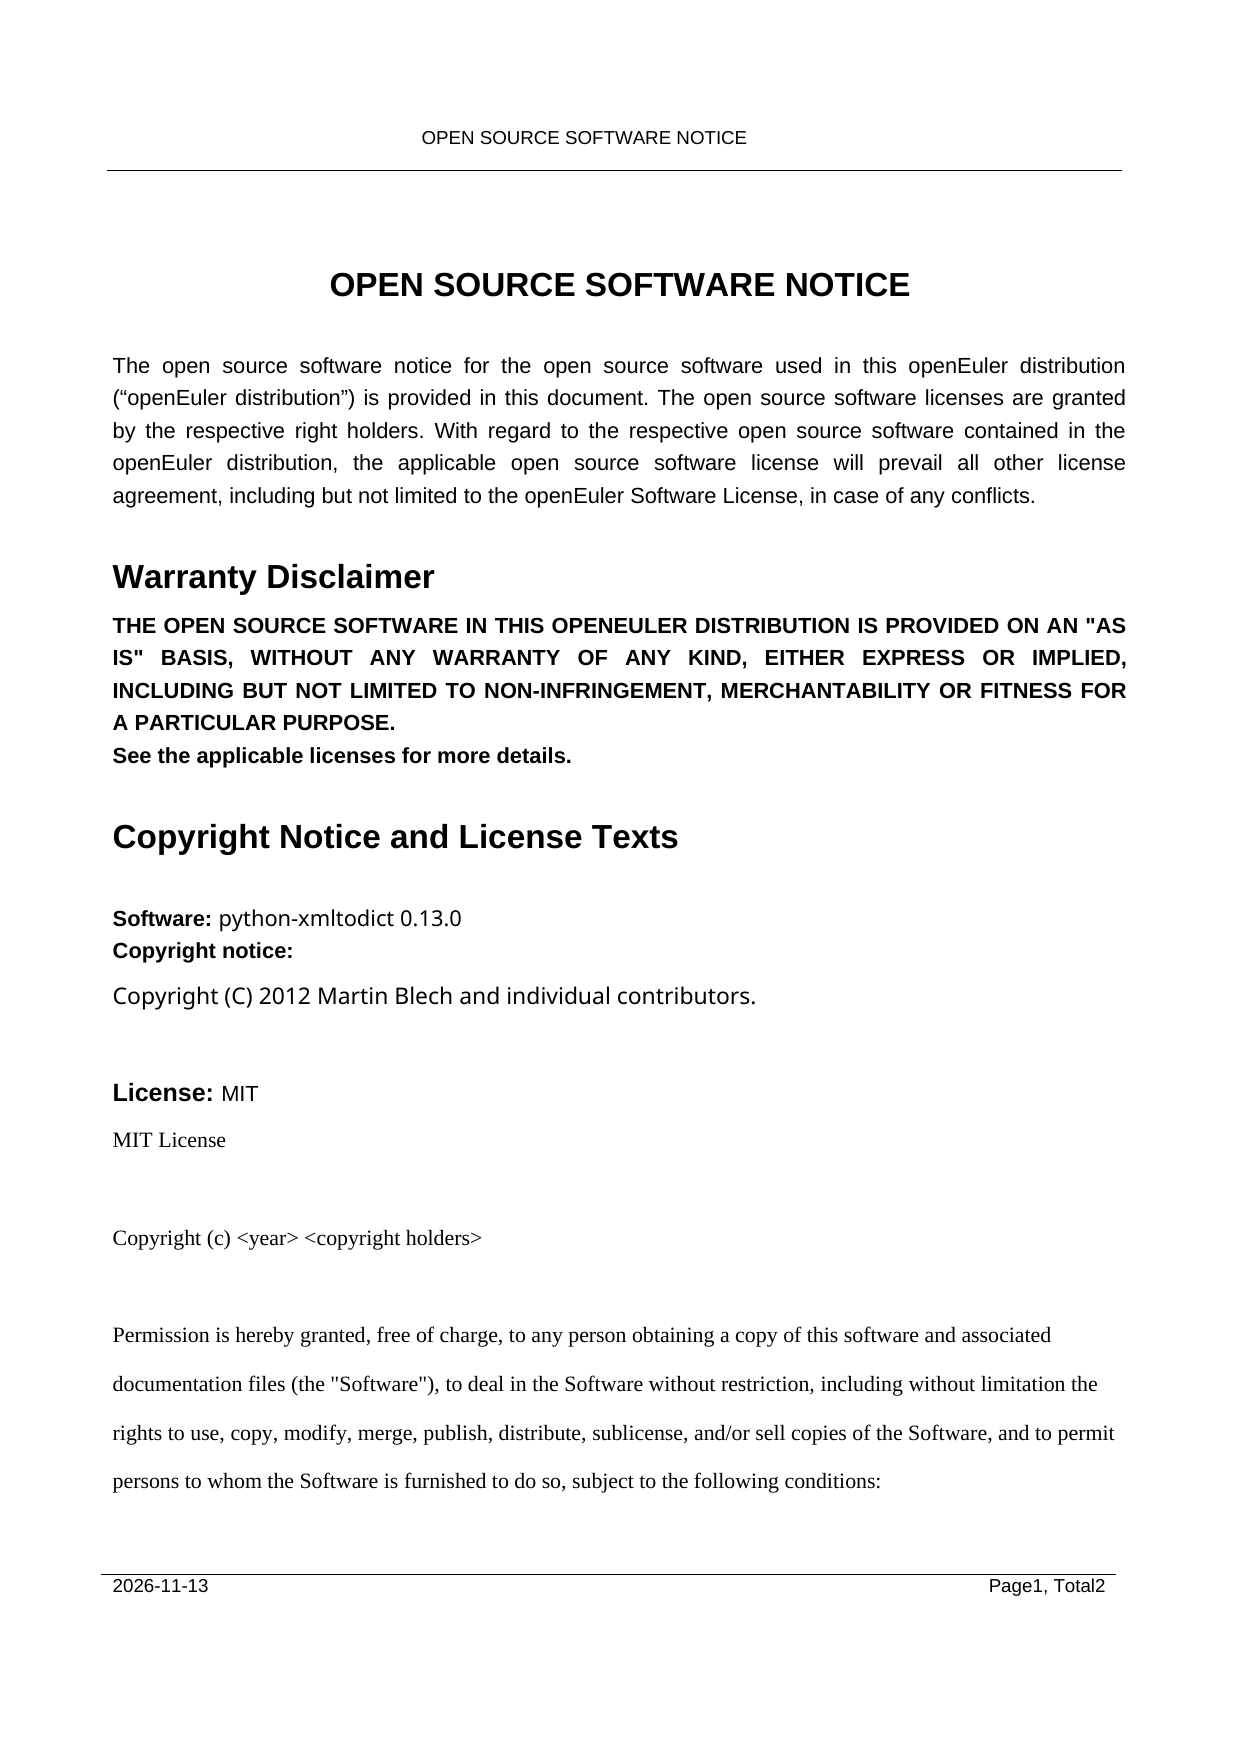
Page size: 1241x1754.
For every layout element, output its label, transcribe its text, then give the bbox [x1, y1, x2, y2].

text Copyright Notice and License Texts [112, 804, 1128, 869]
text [112, 1123, 1128, 1497]
text Copyright (C) 2012 Martin Blech and individual contributors. [112, 979, 1128, 1060]
text License: MIT [112, 1077, 1128, 1109]
text OPEN SOURCE SOFTWARE NOTICE [112, 251, 1128, 316]
text Software: python-xmltodict 0.13.0 [112, 901, 1128, 934]
text Warranty Disclaimer [112, 544, 1128, 609]
text THE OPEN SOURCE SOFTWARE IN THIS OPENEULER DISTRIBUTION IS PROVIDED ON AN "AS IS" BASIS, WITHOUT ANY WARRANTY OF ANY KIND, EITHER EXPRESS OR IMPLIED, INCLUDING BUT NOT LIMITED TO NON-INFRINGEMENT, MERCHANTABILITY OR FITNESS FOR A PARTICULAR PURPOSE. See the applicable licenses for more details. [112, 609, 1128, 771]
text The open source software notice for the open source software used in this openEuler distribution (“openEuler distribution”) is provided in this document. The open source software licenses are granted by the respective right holders. With regard to the respective open source software contained in the openEuler distribution, the applicable open source software license will prevail all other license agreement, including but not limited to the openEuler Software License, in case of any conflicts. [112, 349, 1128, 511]
text Copyright notice: [112, 934, 1128, 966]
